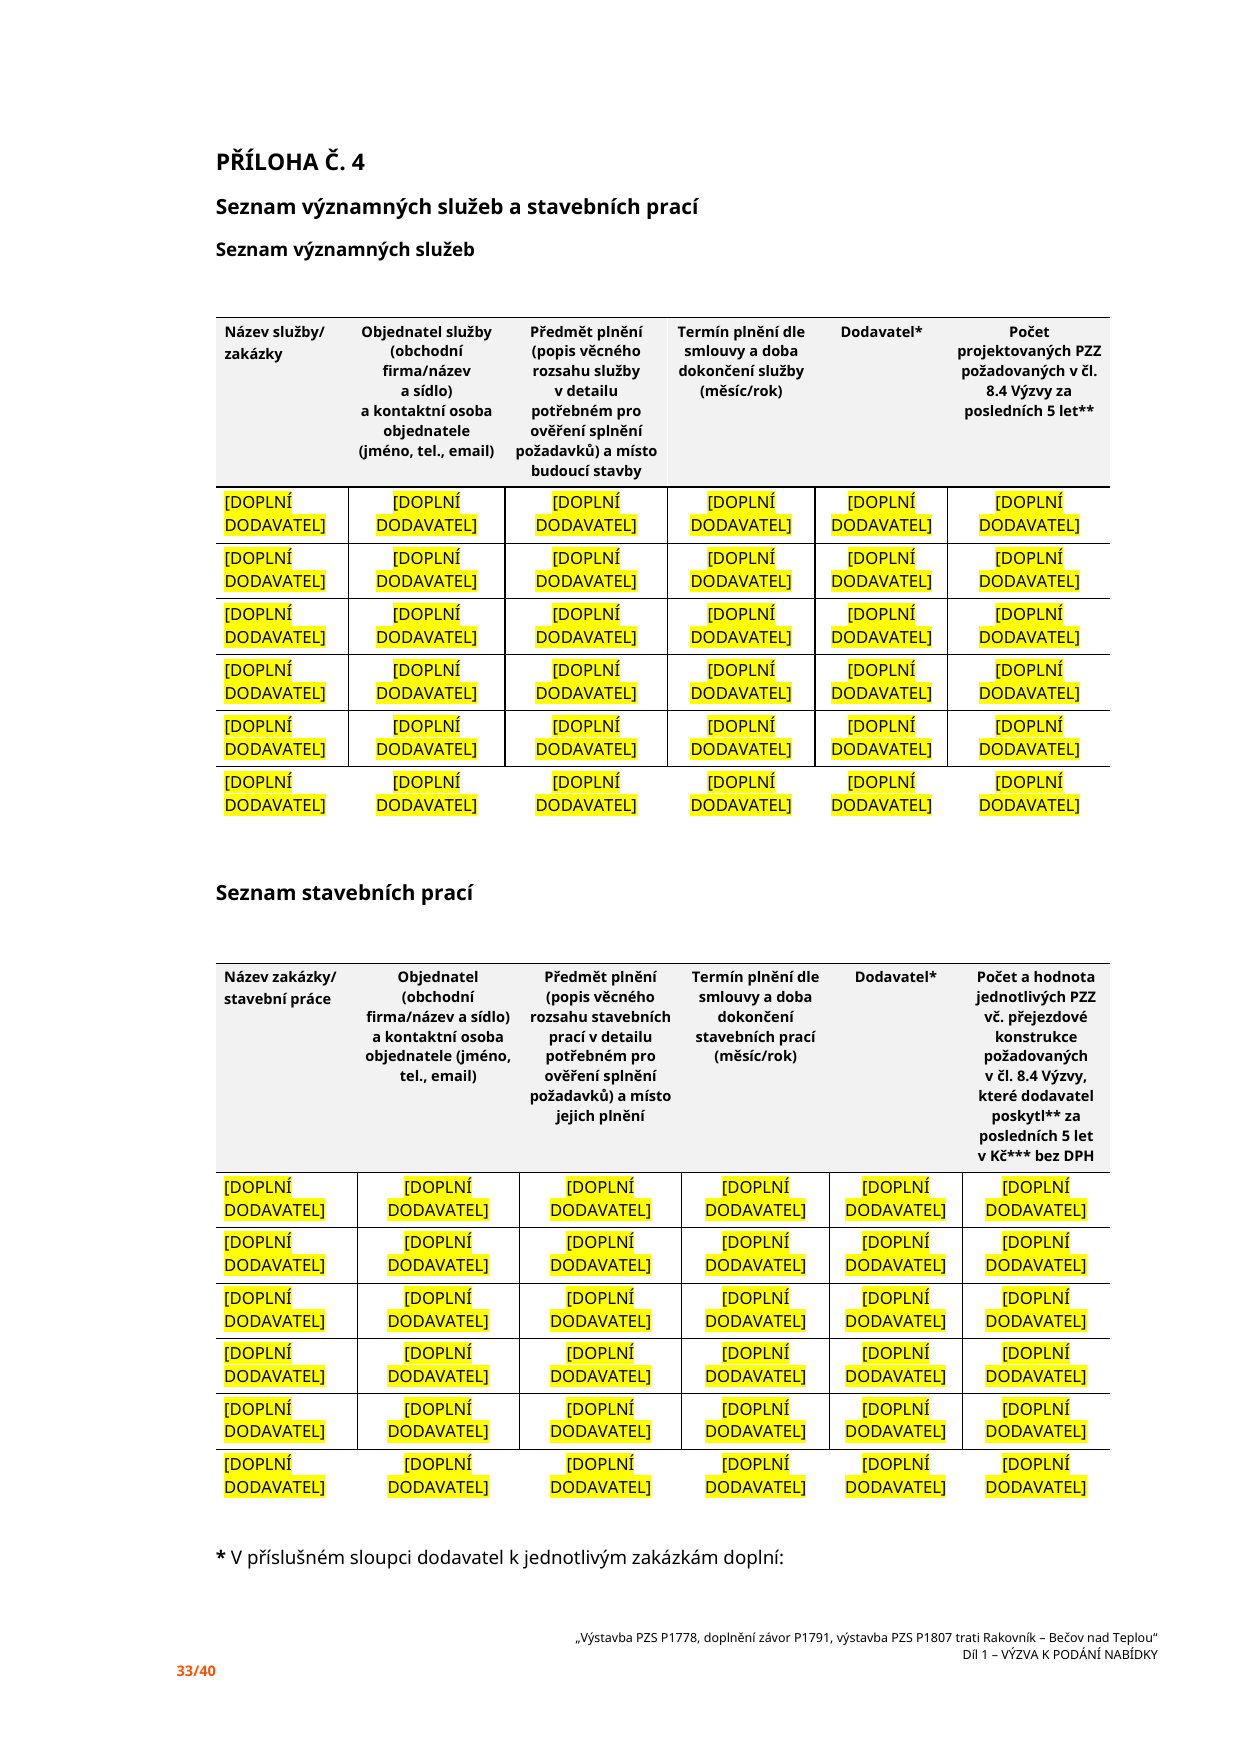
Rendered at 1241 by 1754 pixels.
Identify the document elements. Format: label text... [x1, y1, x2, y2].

table_cell [DOPLNÍ DODAVATEL] [668, 544, 814, 598]
table_cell [DOPLNÍ DODAVATEL] [816, 544, 947, 598]
table_cell [DOPLNÍ DODAVATEL] [357, 1450, 519, 1504]
table_cell [DOPLNÍ DODAVATEL] [816, 711, 947, 766]
table_cell [DOPLNÍ DODAVATEL] [816, 599, 947, 654]
table_cell [DOPLNÍ DODAVATEL] [520, 1339, 681, 1393]
table_cell [DOPLNÍ DODAVATEL] [668, 488, 814, 542]
table_cell [DOPLNÍ DODAVATEL] [506, 599, 667, 654]
table_header Termín plnění dle smlouvy a doba dokončení služby (měsíc/rok) [668, 318, 815, 486]
table_cell [DOPLNÍ DODAVATEL] [830, 1173, 962, 1227]
table_cell [DOPLNÍ DODAVATEL] [349, 655, 504, 710]
table_cell [DOPLNÍ DODAVATEL] [349, 599, 504, 654]
table_cell [DOPLNÍ DODAVATEL] [358, 1173, 519, 1227]
table_cell [DOPLNÍ DODAVATEL] [520, 1284, 681, 1338]
table_cell [DOPLNÍ DODAVATEL] [830, 1339, 962, 1393]
text Příloha č. 4 [216, 146, 1122, 177]
table_cell [DOPLNÍ DODAVATEL] [816, 488, 947, 542]
table_cell [DOPLNÍ DODAVATEL] [948, 711, 1110, 766]
table_cell [DOPLNÍ DODAVATEL] [216, 544, 348, 598]
table_header Počet a hodnota jednotlivých PZZ vč. přejezdové konstrukce požadovaných v čl. 8.4 Výzvy, které dodavatel poskytl** za posledních 5 let v Kč*** bez DPH [962, 964, 1110, 1172]
table_cell [DOPLNÍ DODAVATEL] [668, 711, 814, 766]
table_cell [DOPLNÍ DODAVATEL] [963, 1228, 1110, 1282]
table_cell [DOPLNÍ DODAVATEL] [358, 1339, 519, 1393]
table_cell [DOPLNÍ DODAVATEL] [830, 1284, 962, 1338]
table_cell [DOPLNÍ DODAVATEL] [506, 655, 667, 710]
table_cell [DOPLNÍ DODAVATEL] [349, 488, 504, 542]
table_cell [DOPLNÍ DODAVATEL] [962, 1450, 1110, 1504]
table_header Předmět plnění (popis věcného rozsahu služby v detailu potřebném pro ověření splnění požadavků) a místo budoucí stavby [505, 318, 667, 486]
table_cell [DOPLNÍ DODAVATEL] [668, 767, 815, 822]
text Seznam významných služeb a stavebních prací [216, 192, 1122, 221]
table_header Objednatel služby (obchodní firma/název a sídlo) a kontaktní osoba objednatele (jméno, tel., email) [348, 318, 505, 486]
table_cell [DOPLNÍ DODAVATEL] [948, 655, 1110, 710]
table_cell [DOPLNÍ DODAVATEL] [963, 1394, 1110, 1449]
table_cell [DOPLNÍ DODAVATEL] [216, 655, 348, 710]
table_cell [DOPLNÍ DODAVATEL] [216, 1284, 357, 1338]
table_cell [DOPLNÍ DODAVATEL] [216, 1394, 357, 1449]
text * V příslušném sloupci dodavatel k jednotlivým zakázkám doplní: [216, 1544, 1122, 1570]
table_cell [DOPLNÍ DODAVATEL] [682, 1450, 829, 1504]
table_cell [DOPLNÍ DODAVATEL] [815, 767, 948, 822]
table_cell [DOPLNÍ DODAVATEL] [216, 1339, 357, 1393]
table_cell [DOPLNÍ DODAVATEL] [668, 655, 814, 710]
table_cell [DOPLNÍ DODAVATEL] [358, 1394, 519, 1449]
table_cell [DOPLNÍ DODAVATEL] [506, 488, 667, 542]
table_cell [DOPLNÍ DODAVATEL] [682, 1228, 829, 1282]
table_cell [DOPLNÍ DODAVATEL] [829, 1450, 962, 1504]
table_header Název služby/ zakázky [216, 318, 348, 486]
table_cell [DOPLNÍ DODAVATEL] [520, 1173, 681, 1227]
table_cell [DOPLNÍ DODAVATEL] [682, 1173, 829, 1227]
text Seznam významných služeb [216, 236, 1122, 262]
table_cell [DOPLNÍ DODAVATEL] [358, 1284, 519, 1338]
table_cell [DOPLNÍ DODAVATEL] [216, 711, 348, 766]
table_header Dodavatel* [829, 964, 962, 1172]
table_cell [DOPLNÍ DODAVATEL] [948, 488, 1110, 542]
text Seznam stavebních prací [216, 878, 1122, 907]
table_header Objednatel (obchodní firma/název a sídlo) a kontaktní osoba objednatele (jméno, tel., email) [357, 964, 519, 1172]
table_cell [DOPLNÍ DODAVATEL] [520, 1228, 681, 1282]
table_cell [DOPLNÍ DODAVATEL] [682, 1284, 829, 1338]
table_cell [DOPLNÍ DODAVATEL] [816, 655, 947, 710]
table_cell [DOPLNÍ DODAVATEL] [520, 1394, 681, 1449]
table_cell [DOPLNÍ DODAVATEL] [682, 1394, 829, 1449]
table_header Termín plnění dle smlouvy a doba dokončení stavebních prací (měsíc/rok) [682, 964, 829, 1172]
table_cell [DOPLNÍ DODAVATEL] [963, 1339, 1110, 1393]
table_cell [DOPLNÍ DODAVATEL] [830, 1394, 962, 1449]
table_cell [DOPLNÍ DODAVATEL] [506, 544, 667, 598]
table_cell [DOPLNÍ DODAVATEL] [348, 767, 505, 822]
table_cell [DOPLNÍ DODAVATEL] [948, 767, 1110, 822]
table_header Počet projektovaných PZZ požadovaných v čl. 8.4 Výzvy za posledních 5 let** [948, 318, 1110, 486]
table_cell [DOPLNÍ DODAVATEL] [948, 544, 1110, 598]
table_cell [DOPLNÍ DODAVATEL] [963, 1284, 1110, 1338]
table_header Předmět plnění (popis věcného rozsahu stavebních prací v detailu potřebném pro ověření splnění požadavků) a místo jejich plnění [519, 964, 682, 1172]
table_cell [DOPLNÍ DODAVATEL] [963, 1173, 1110, 1227]
table_cell [DOPLNÍ DODAVATEL] [216, 1228, 357, 1282]
table_cell [DOPLNÍ DODAVATEL] [216, 599, 348, 654]
table_cell [DOPLNÍ DODAVATEL] [216, 767, 348, 822]
table_cell [DOPLNÍ DODAVATEL] [216, 1450, 357, 1504]
table_cell [DOPLNÍ DODAVATEL] [216, 1173, 357, 1227]
table_cell [DOPLNÍ DODAVATEL] [349, 544, 504, 598]
table_header Název zakázky/ stavební práce [216, 964, 357, 1172]
table_cell [DOPLNÍ DODAVATEL] [519, 1450, 682, 1504]
table_cell [DOPLNÍ DODAVATEL] [216, 488, 348, 542]
table_cell [DOPLNÍ DODAVATEL] [682, 1339, 829, 1393]
table_cell [DOPLNÍ DODAVATEL] [948, 599, 1110, 654]
table_cell [DOPLNÍ DODAVATEL] [349, 711, 504, 766]
table_cell [DOPLNÍ DODAVATEL] [830, 1228, 962, 1282]
table_cell [DOPLNÍ DODAVATEL] [506, 711, 667, 766]
table_cell [DOPLNÍ DODAVATEL] [358, 1228, 519, 1282]
table_header Dodavatel* [815, 318, 948, 486]
table_cell [DOPLNÍ DODAVATEL] [668, 599, 814, 654]
table_cell [DOPLNÍ DODAVATEL] [505, 767, 667, 822]
